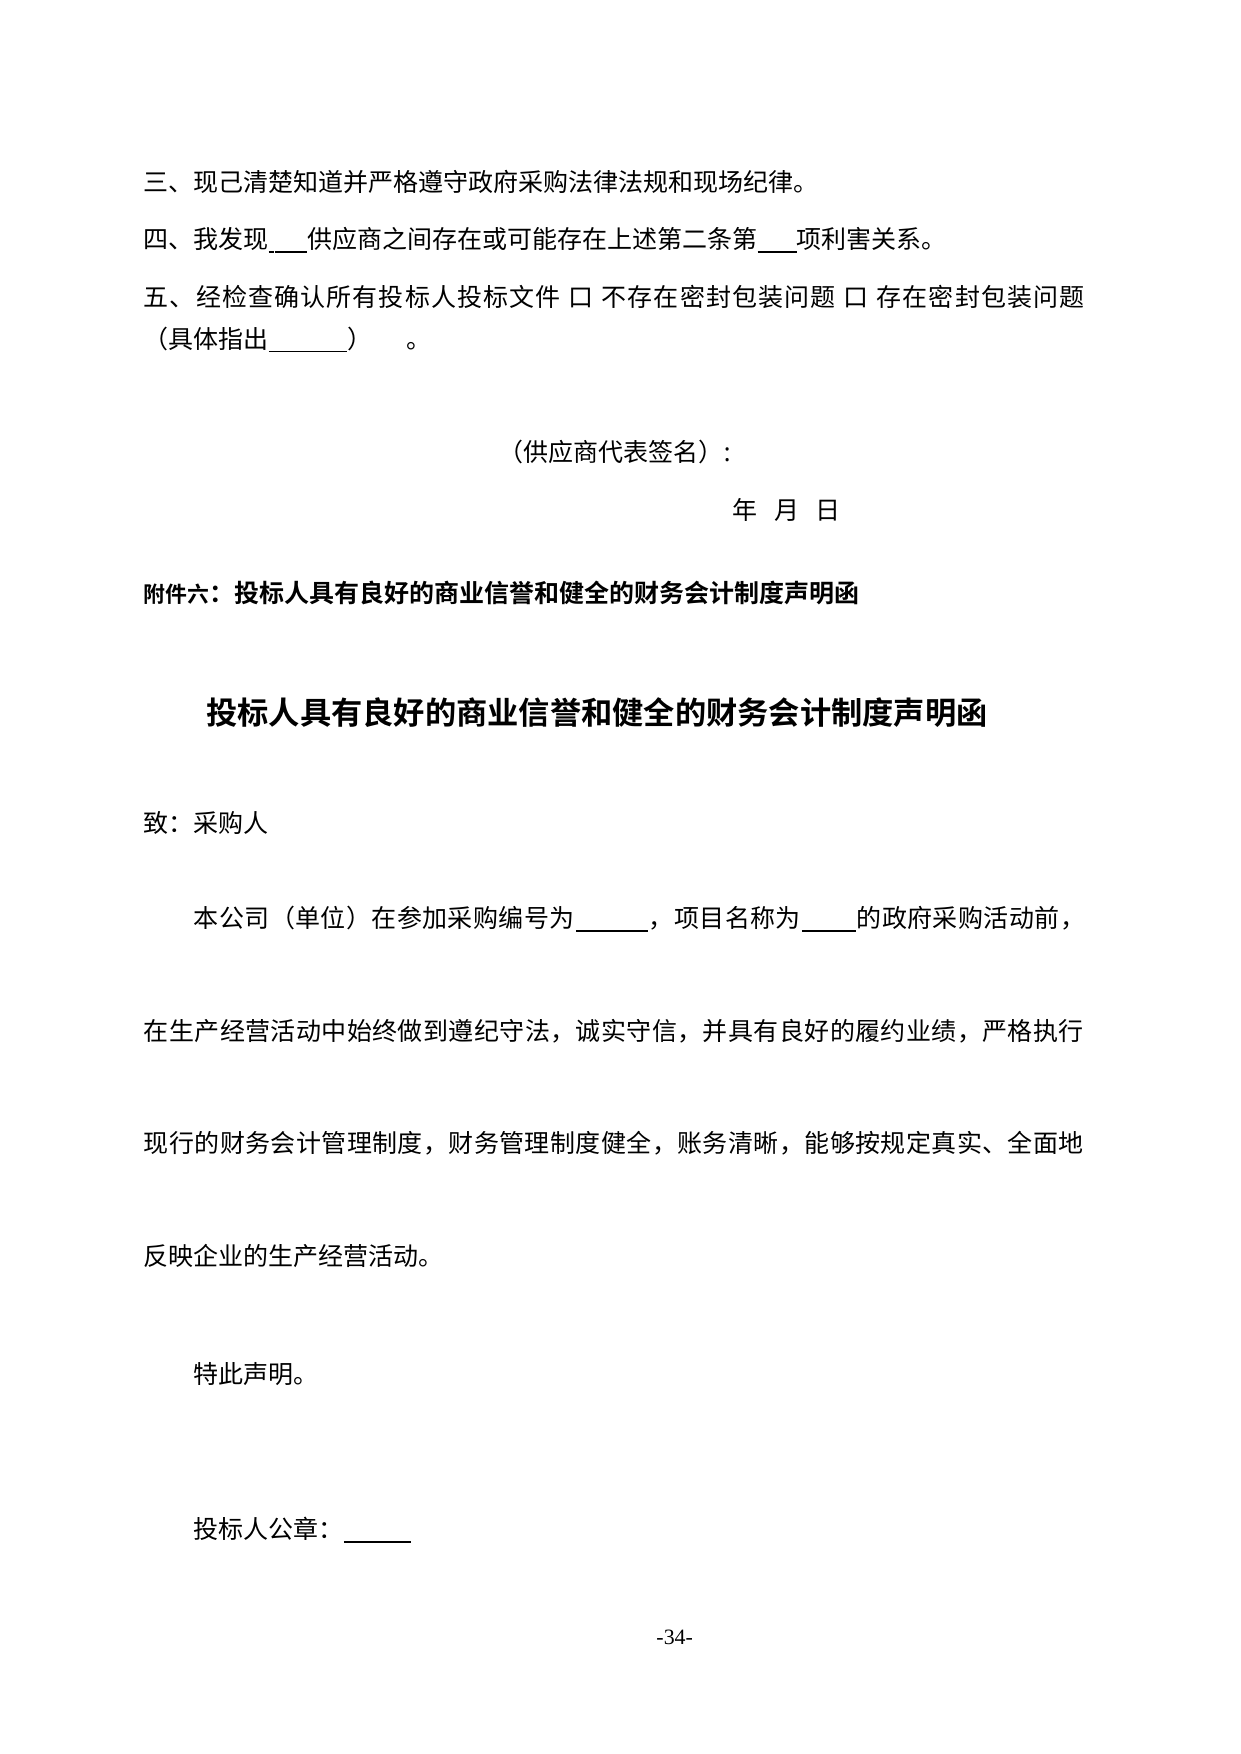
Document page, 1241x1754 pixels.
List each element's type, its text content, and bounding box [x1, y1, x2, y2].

subtitle 附件六：投标人具有良好的商业信誉和健全的财务会计制度声明函 [143, 559, 1085, 624]
subtitle 特此声明。 [143, 1340, 1085, 1405]
text 五、经检查确认所有投标人投标文件 口 不存在密封包装问题 口 存在密封包装问题（具体指出 ） 。 [143, 278, 1085, 356]
text （供应商代表签名）: [143, 433, 1085, 469]
text 投标人公章： [143, 1510, 1085, 1546]
subtitle 本公司（单位）在参加采购编号为 ，项目名称为 的政府采购活动前，在生产经营活动中始终做到遵纪守法，诚实守信，并具有良好的履约业绩，严格执行现行的财务会计管理制度，财务管理制度健全，账务清晰，能够按规定真实、全面地反映企业的生产经营活动。 [143, 884, 1085, 1287]
subtitle 投标人具有良好的商业信誉和健全的财务会计制度声明函 [143, 678, 1085, 743]
text 四、我发现 供应商之间存在或可能存在上述第二条第 项利害关系。 [143, 220, 1085, 256]
text 致：采购人 [143, 803, 1085, 839]
text 三、现己清楚知道并严格遵守政府采购法律法规和现场纪律。 [143, 162, 1085, 198]
text 年 月 日 [143, 491, 1085, 527]
